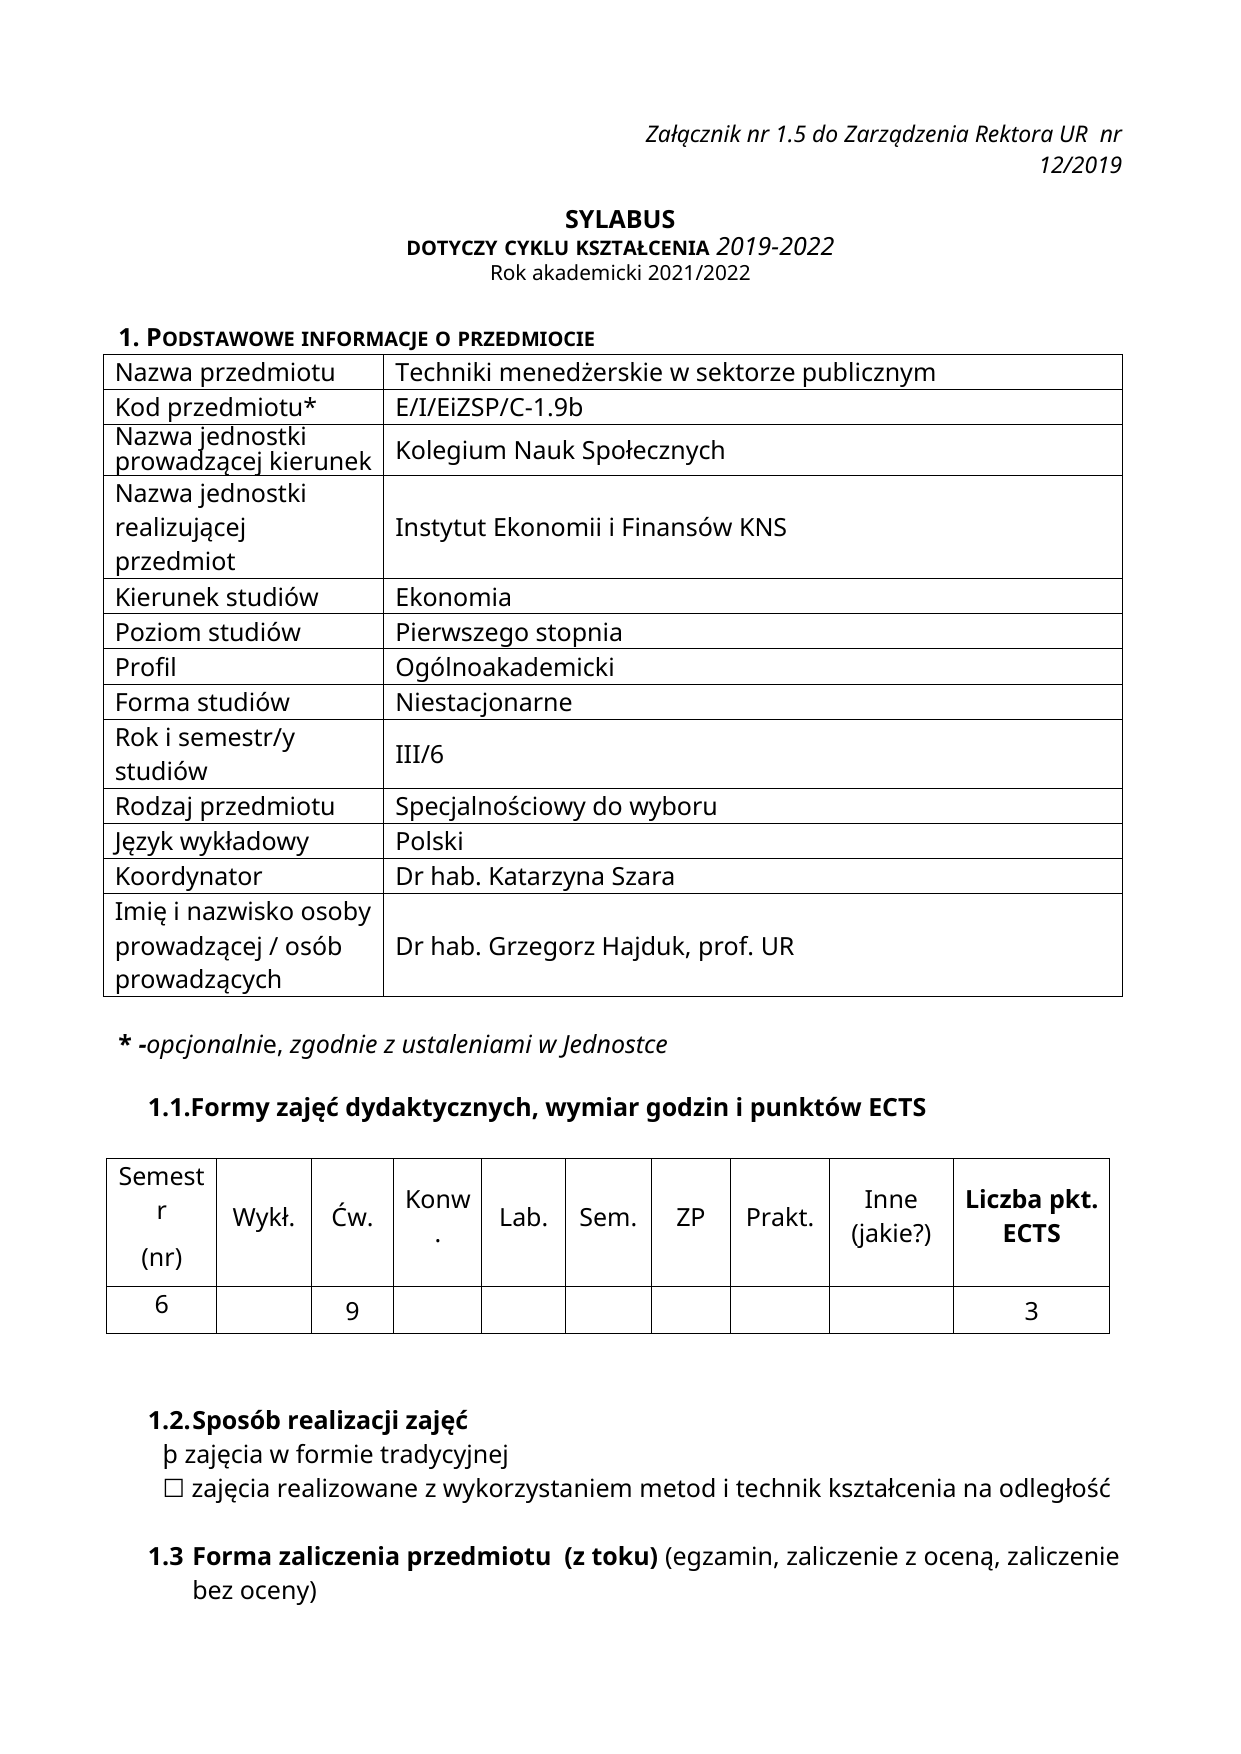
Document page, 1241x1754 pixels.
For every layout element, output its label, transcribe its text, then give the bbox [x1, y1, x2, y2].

table_cell Dr hab. Grzegorz Hajduk, prof. UR [384, 894, 1122, 996]
table_cell Polski [384, 824, 1122, 858]
text SYLABUS [118, 201, 1122, 236]
table_cell III/6 [384, 720, 1122, 788]
table_cell 3 [954, 1287, 1109, 1333]
table_header Liczba pkt. ECTS [954, 1159, 1109, 1286]
table_header Lab. [482, 1159, 565, 1286]
table_cell Język wykładowy [104, 824, 383, 858]
table_cell Nazwa jednostki realizującej przedmiot [104, 476, 383, 578]
table_header Techniki menedżerskie w sektorze publicznym [384, 355, 1122, 389]
table_cell Ekonomia [384, 579, 1122, 613]
table_cell Instytut Ekonomii i Finansów KNS [384, 476, 1122, 578]
table_cell Koordynator [104, 859, 383, 893]
table_header Nazwa przedmiotu [104, 355, 383, 389]
text þ zajęcia w formie tradycyjnej [162, 1436, 1122, 1471]
table_header Prakt. [731, 1159, 829, 1286]
table_cell Rodzaj przedmiotu [104, 789, 383, 823]
table_cell Niestacjonarne [384, 685, 1122, 718]
table_header Semestr (nr) [107, 1159, 216, 1286]
table_cell Kod przedmiotu* [104, 390, 383, 424]
table_cell Imię i nazwisko osoby prowadzącej / osób prowadzących [104, 894, 383, 996]
table_cell Specjalnościowy do wyboru [384, 789, 1122, 823]
table_cell Kolegium Nauk Społecznych [384, 425, 1122, 475]
table_cell 9 [312, 1287, 393, 1333]
table_cell Nazwa jednostki prowadzącej kierunek [104, 425, 383, 475]
text * -opcjonalnie, zgodnie z ustaleniami w Jednostce [118, 1026, 1122, 1061]
table_header Wykł. [217, 1159, 311, 1286]
table_cell Kierunek studiów [104, 579, 383, 613]
table_header Konw. [394, 1159, 481, 1286]
table_header Sem. [566, 1159, 651, 1286]
table_cell [731, 1287, 829, 1333]
text Rok akademicki 2021/2022 [118, 261, 1122, 286]
table_header ZP [652, 1159, 730, 1286]
table_cell Poziom studiów [104, 614, 383, 648]
table_cell 6 [107, 1287, 216, 1333]
table_cell Forma studiów [104, 685, 383, 718]
table_cell E/I/EiZSP/C-1.9b [384, 390, 1122, 424]
table_cell [394, 1287, 481, 1333]
table_cell Pierwszego stopnia [384, 614, 1122, 648]
table_cell [217, 1287, 311, 1333]
table_header Ćw. [312, 1159, 393, 1286]
text Załącznik nr 1.5 do Zarządzenia Rektora UR nr 12/2019 [118, 118, 1122, 181]
table_cell [482, 1287, 565, 1333]
text 1.3 Forma zaliczenia przedmiotu (z toku) (egzamin, zaliczenie z oceną, zaliczenie bez oceny) [148, 1539, 1122, 1607]
table_cell [566, 1287, 651, 1333]
table_cell [652, 1287, 730, 1333]
table_cell Rok i semestr/y studiów [104, 720, 383, 788]
text 1. Podstawowe informacje o przedmiocie [118, 319, 1122, 354]
table_header Inne (jakie?) [830, 1159, 953, 1286]
table_cell Dr hab. Katarzyna Szara [384, 859, 1122, 893]
text ☐ zajęcia realizowane z wykorzystaniem metod i technik kształcenia na odległość [162, 1471, 1122, 1504]
table_cell Profil [104, 649, 383, 683]
table_cell Ogólnoakademicki [384, 649, 1122, 683]
text 1.1.Formy zajęć dydaktycznych, wymiar godzin i punktów ECTS [148, 1090, 1122, 1124]
text 1.2. Sposób realizacji zajęć [148, 1402, 1122, 1436]
text dotyczy cyklu kształcenia 2019-2022 [118, 236, 1122, 261]
table_cell [830, 1287, 953, 1333]
